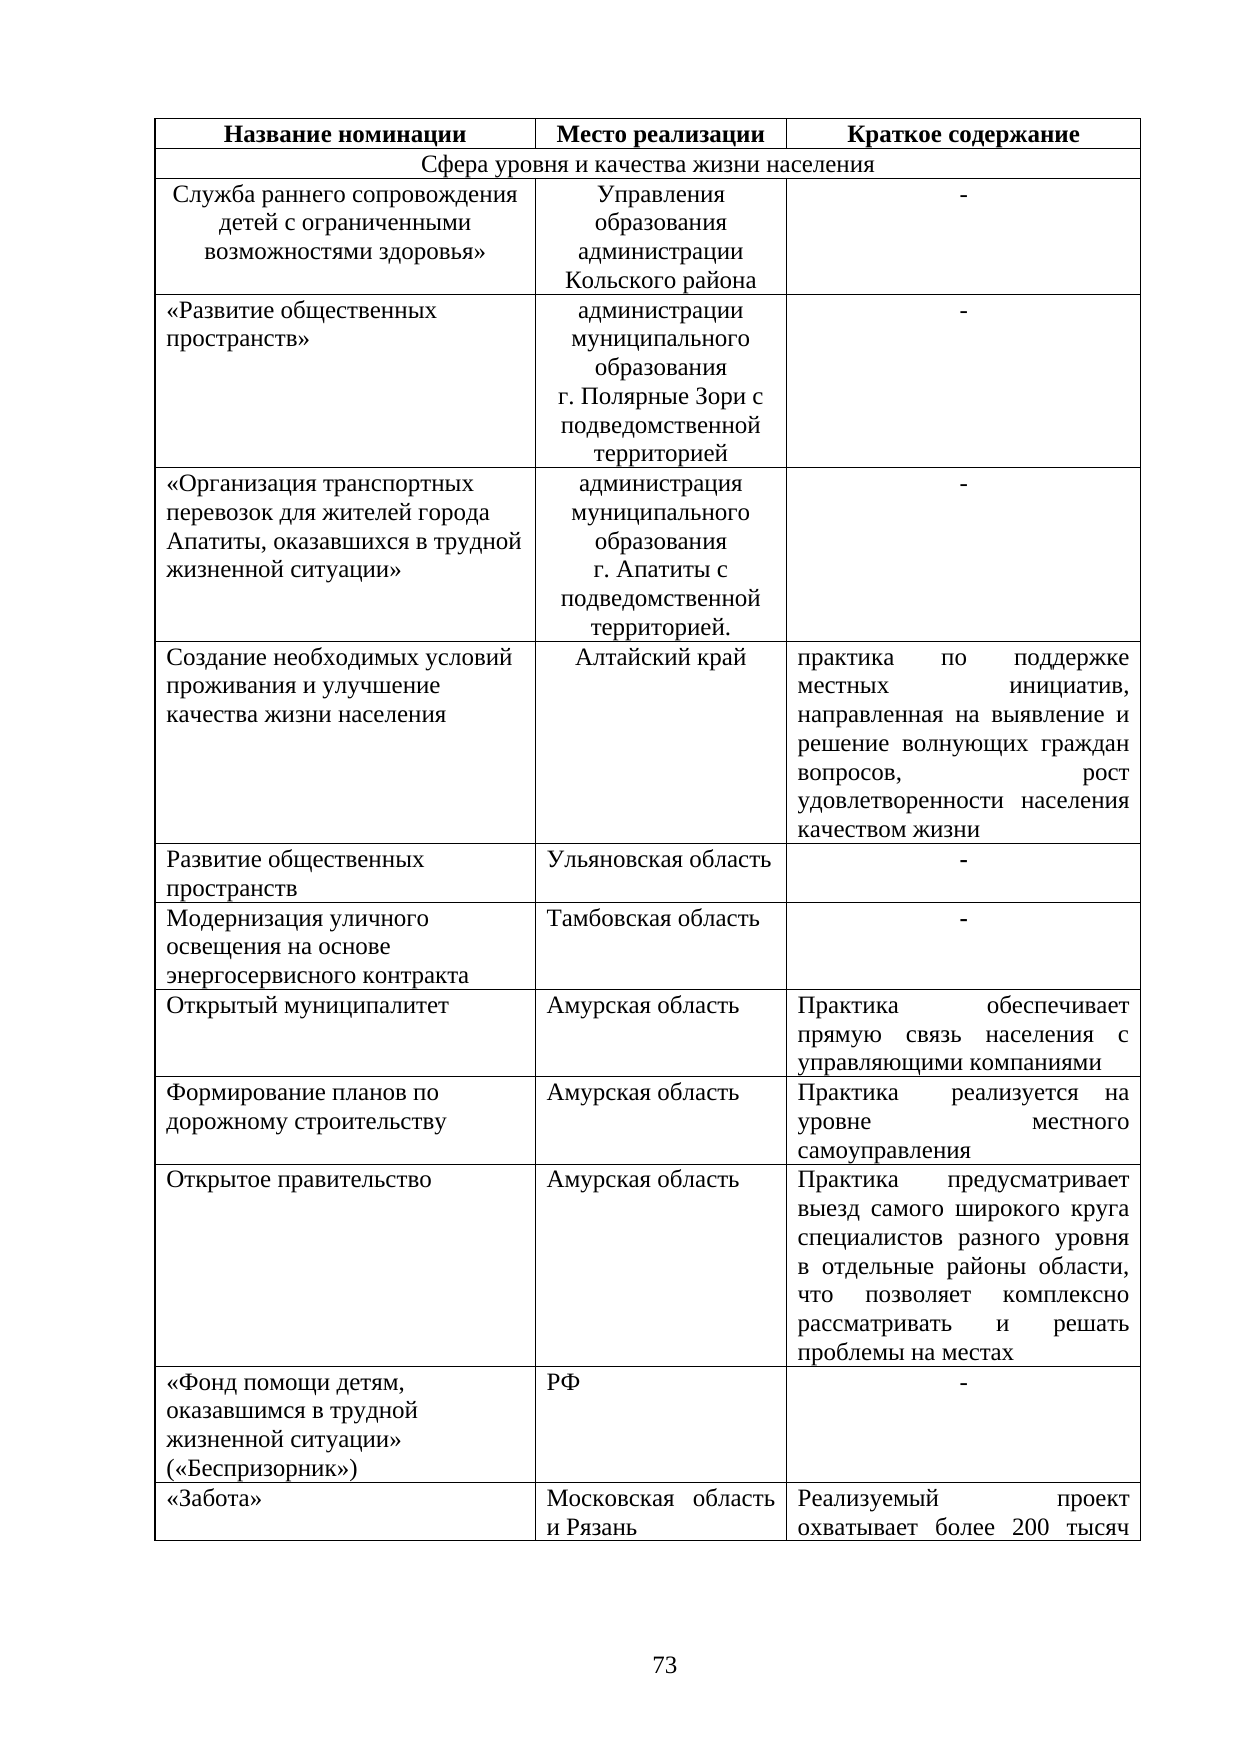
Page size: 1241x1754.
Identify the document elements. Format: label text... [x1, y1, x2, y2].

table_cell администрации муниципального образования г. Полярные Зори с подведомственной территорией [536, 295, 786, 467]
table_cell Практика обеспечивает прямую связь населения с управляющими компаниями [787, 990, 1140, 1076]
table_cell Амурская область [536, 1165, 786, 1366]
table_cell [787, 1483, 1140, 1540]
table_cell «Развитие общественных пространств» [156, 295, 535, 467]
table_cell Амурская область [536, 1077, 786, 1163]
table_cell Открытое правительство [156, 1165, 535, 1366]
table_cell администрация муниципального образования г. Апатиты с подведомственной территорией. [536, 468, 786, 641]
table_cell - [787, 295, 1140, 467]
table_cell «Организация транспортных перевозок для жителей города Апатиты, оказавшихся в трудной жизненной ситуации» [156, 468, 535, 641]
table_cell Амурская область [536, 990, 786, 1076]
table_cell «Фонд помощи детям, оказавшимся в трудной жизненной ситуации» («Беспризорник») [156, 1367, 535, 1482]
table_header Название номинации [156, 119, 535, 148]
table_cell - [787, 468, 1140, 641]
table_cell Формирование планов по дорожному строительству [156, 1077, 535, 1163]
table_cell Практика предусматривает выезд самого широкого круга специалистов разного уровня в отдельные районы области, что позволяет комплексно рассматривать и решать проблемы на местах [787, 1165, 1140, 1366]
table_cell «Забота» [156, 1483, 535, 1540]
table_cell Управления образования администрации Кольского района [536, 179, 786, 294]
table_cell - [787, 179, 1140, 294]
table_cell Практика реализуется на уровне местного самоуправления [787, 1077, 1140, 1163]
table_cell Развитие общественных пространств [156, 844, 535, 902]
table_cell Московская область и Рязань [536, 1483, 786, 1540]
table_cell Тамбовская область [536, 903, 786, 989]
table_cell Алтайский край [536, 642, 786, 843]
table_cell Открытый муниципалитет [156, 990, 535, 1076]
table_cell Сфера уровня и качества жизни населения [156, 149, 1140, 178]
table_cell - [787, 844, 1140, 902]
table_cell - [787, 903, 1140, 989]
table_cell практика по поддержке местных инициатив, направленная на выявление и решение волнующих граждан вопросов, рост удовлетворенности населения качеством жизни [787, 642, 1140, 843]
table_cell Служба раннего сопровождения детей с ограниченными возможностями здоровья» [156, 179, 535, 294]
table_cell Модернизация уличного освещения на основе энергосервисного контракта [156, 903, 535, 989]
table_header Место реализации [536, 119, 786, 148]
table_header Краткое содержание [787, 119, 1140, 148]
table_cell РФ [536, 1367, 786, 1482]
table_cell - [787, 1367, 1140, 1482]
table_cell Создание необходимых условий проживания и улучшение качества жизни населения [156, 642, 535, 843]
table_cell Ульяновская область [536, 844, 786, 902]
